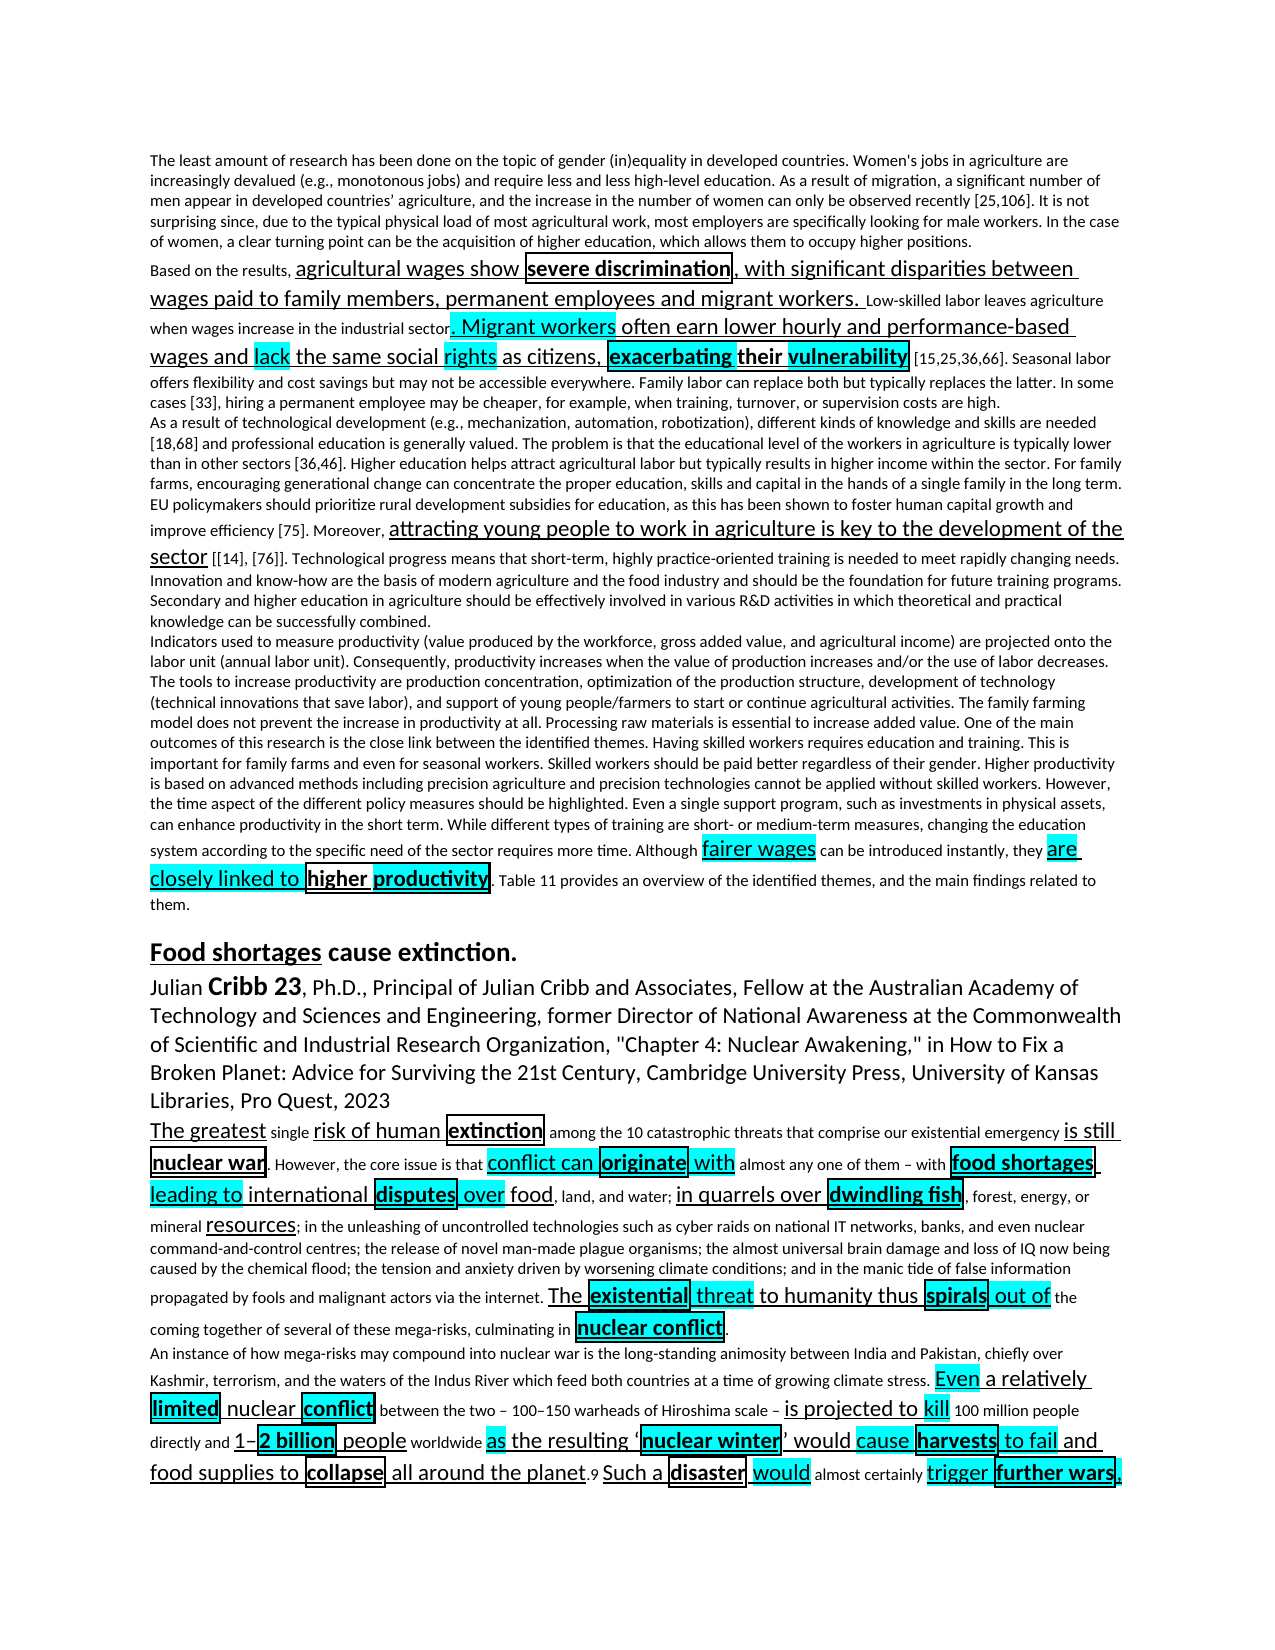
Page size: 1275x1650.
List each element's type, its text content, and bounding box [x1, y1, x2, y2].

subtitle Food shortages cause extinction. [150, 936, 1125, 969]
text Based on the results, agricultural wages show severe discrimination, with significant disparities between wages paid to family members, permanent employees and migrant workers. Low-skilled labor leaves agriculture when wages increase in the industrial sector. Migrant workers often earn lower hourly and performance-based wages and lack the same social rights as citizens, exacerbating their vulnerability [15,25,36,66]. Seasonal labor offers flexibility and cost savings but may not be accessible everywhere. Family labor can replace both but typically replaces the latter. In some cases [33], hiring a permanent employee may be cheaper, for example, when training, turnover, or supervision costs are high. [150, 252, 1125, 413]
text As a result of technological development (e.g., mechanization, automation, robotization), different kinds of knowledge and skills are needed [18,68] and professional education is generally valued. The problem is that the educational level of the workers in agriculture is typically lower than in other sectors [36,46]. Higher education helps attract agricultural labor but typically results in higher income within the sector. For family farms, encouraging generational change can concentrate the proper education, skills and capital in the hands of a single family in the long term. EU policymakers should prioritize rural development subsidies for education, as this has been shown to foster human capital growth and improve efficiency [75]. Moreover, attracting young people to work in agriculture is key to the development of the sector [[14], [76]]. Technological progress means that short-term, highly practice-oriented training is needed to meet rapidly changing needs. Innovation and know-how are the basis of modern agriculture and the food industry and should be the foundation for future training programs. Secondary and higher education in agriculture should be effectively involved in various R&D activities in which theoretical and practical knowledge can be successfully combined. [150, 413, 1125, 631]
text The greatest single risk of human extinction among the 10 catastrophic threats that comprise our existential emergency is still nuclear war. However, the core issue is that conflict can originate with almost any one of them – with food shortages leading to international disputes over food, land, and water; in quarrels over dwindling fish, forest, energy, or mineral resources; in the unleashing of uncontrolled technologies such as cyber raids on national IT networks, banks, and even nuclear command-and-control centres; the release of novel man-made plague organisms; the almost universal brain damage and loss of IQ now being caused by the chemical flood; the tension and anxiety driven by worsening climate conditions; and in the manic tide of false information propagated by fools and malignant actors via the internet. The existential threat to humanity thus spirals out of the coming together of several of these mega-risks, culminating in nuclear conflict. [150, 1114, 1125, 1343]
text Indicators used to measure productivity (value produced by the workforce, gross added value, and agricultural income) are projected onto the labor unit (annual labor unit). Consequently, productivity increases when the value of production increases and/or the use of labor decreases. The tools to increase productivity are production concentration, optimization of the production structure, development of technology (technical innovations that save labor), and support of young people/farmers to start or continue agricultural activities. The family farming model does not prevent the increase in productivity at all. Processing raw materials is essential to increase added value. One of the main outcomes of this research is the close link between the identified themes. Having skilled workers requires education and training. This is important for family farms and even for seasonal workers. Skilled workers should be paid better regardless of their gender. Higher productivity is based on advanced methods including precision agriculture and precision technologies cannot be applied without skilled workers. However, the time aspect of the different policy measures should be highlighted. Even a single support program, such as investments in physical assets, can enhance productivity in the short term. While different types of training are short- or medium-term measures, changing the education system according to the specific need of the sector requires more time. Although fairer wages can be introduced instantly, they are closely linked to higher productivity. Table 11 provides an overview of the identified themes, and the main findings related to them. [150, 631, 1125, 915]
text Julian Cribb 23, Ph.D., Principal of Julian Cribb and Associates, Fellow at the Australian Academy of Technology and Sciences and Engineering, former Director of National Awareness at the Commonwealth of Scientific and Industrial Research Organization, "Chapter 4: Nuclear Awakening," in How to Fix a Broken Planet: Advice for Surviving the 21st Century, Cambridge University Press, University of Kansas Libraries, Pro Quest, 2023 [150, 969, 1125, 1114]
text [150, 1343, 1125, 1488]
text The least amount of research has been done on the topic of gender (in)equality in developed countries. Women's jobs in agriculture are increasingly devalued (e.g., monotonous jobs) and require less and less high-level education. As a result of migration, a significant number of men appear in developed countries’ agriculture, and the increase in the number of women can only be observed recently [25,106]. It is not surprising since, due to the typical physical load of most agricultural work, most employers are specifically looking for male workers. In the case of women, a clear turning point can be the acquisition of higher education, which allows them to occupy higher positions. [150, 150, 1125, 252]
